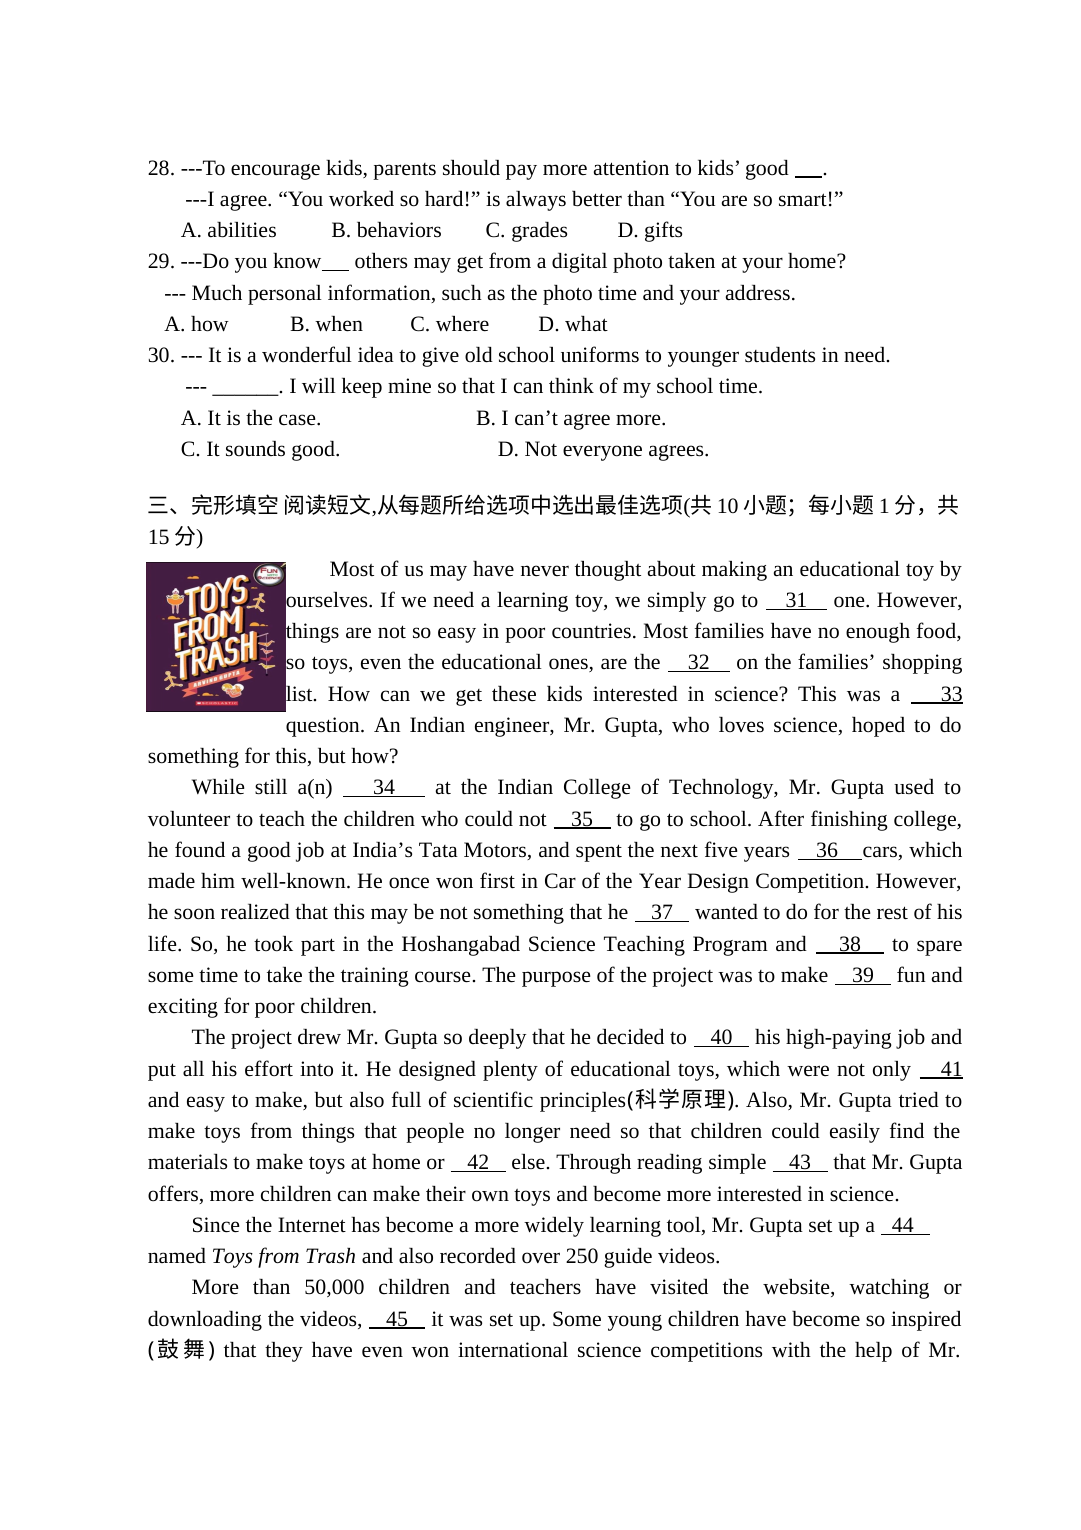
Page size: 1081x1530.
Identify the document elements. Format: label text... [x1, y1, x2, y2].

text C. It sounds good. D. Not everyone agrees. [148, 431, 963, 462]
list 28. ---To encourage kids, parents should pay more attention to kids’ good . [148, 150, 963, 181]
text Most of us may have never thought about making an educational toy by ourselves. If we need a learning toy, we simply go to 31 one. However, things are not so easy in poor countries. Most families have no enough food, so toys, even the educational ones, are the 32 on the families’ shopping list. How can we get these kids interested in science? This was a 33 question. An Indian engineer, Mr. Gupta, who loves science, hoped to do something for this, but how? [148, 551, 963, 770]
text named Toys from Trash and also recorded over 250 guide videos. [148, 1238, 963, 1270]
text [148, 1270, 963, 1363]
list 30. --- It is a wonderful idea to give old school uniforms to younger students in need. [148, 337, 963, 369]
text Since the Internet has become a more widely learning tool, Mr. Gupta set up a 44 [148, 1207, 963, 1238]
text The project drew Mr. Gupta so deeply that he decided to 40 his high-paying job and put all his effort into it. He designed plenty of educational toys, which were not only 41 and easy to make, but also full of scientific principles(科学原理). Also, Mr. Gupta tried to make toys from things that people no longer need so that children could easily find the materials to make toys at home or 42 else. Through reading simple 43 that Mr. Gupta offers, more children can make their own toys and become more interested in science. [148, 1020, 963, 1207]
text A. abilities B. behaviors C. grades D. gifts [181, 212, 963, 244]
text 29. ---Do you know others may get from a digital photo taken at your home? [148, 244, 963, 275]
text --- Much personal information, such as the photo time and your address. [148, 275, 963, 306]
text 三、完形填空 阅读短文,从每题所给选项中选出最佳选项(共10小题；每小题1分，共15分) [148, 488, 963, 551]
list ---I agree. “You worked so hard!” is always better than “You are so smart!” [185, 181, 963, 212]
text A. It is the case. B. I can’t agree more. [148, 400, 963, 431]
text While still a(n) 34 at the Indian College of Technology, Mr. Gupta used to volunteer to teach the children who could not 35 to go to school. After finishing college, he found a good job at India’s Tata Motors, and spent the next five years 36 cars, which made him well-known. He once won first in Car of the Year Design Competition. However, he soon realized that this may be not something that he 37 wanted to do for the rest of his life. So, he took part in the Hoshangabad Science Teaching Program and 38 to spare some time to take the training course. The purpose of the project was to make 39 fun and exciting for poor children. [148, 770, 963, 1020]
text A. how B. when C. where D. what [148, 306, 963, 337]
list --- ______. I will keep mine so that I can think of my school time. [185, 369, 963, 400]
